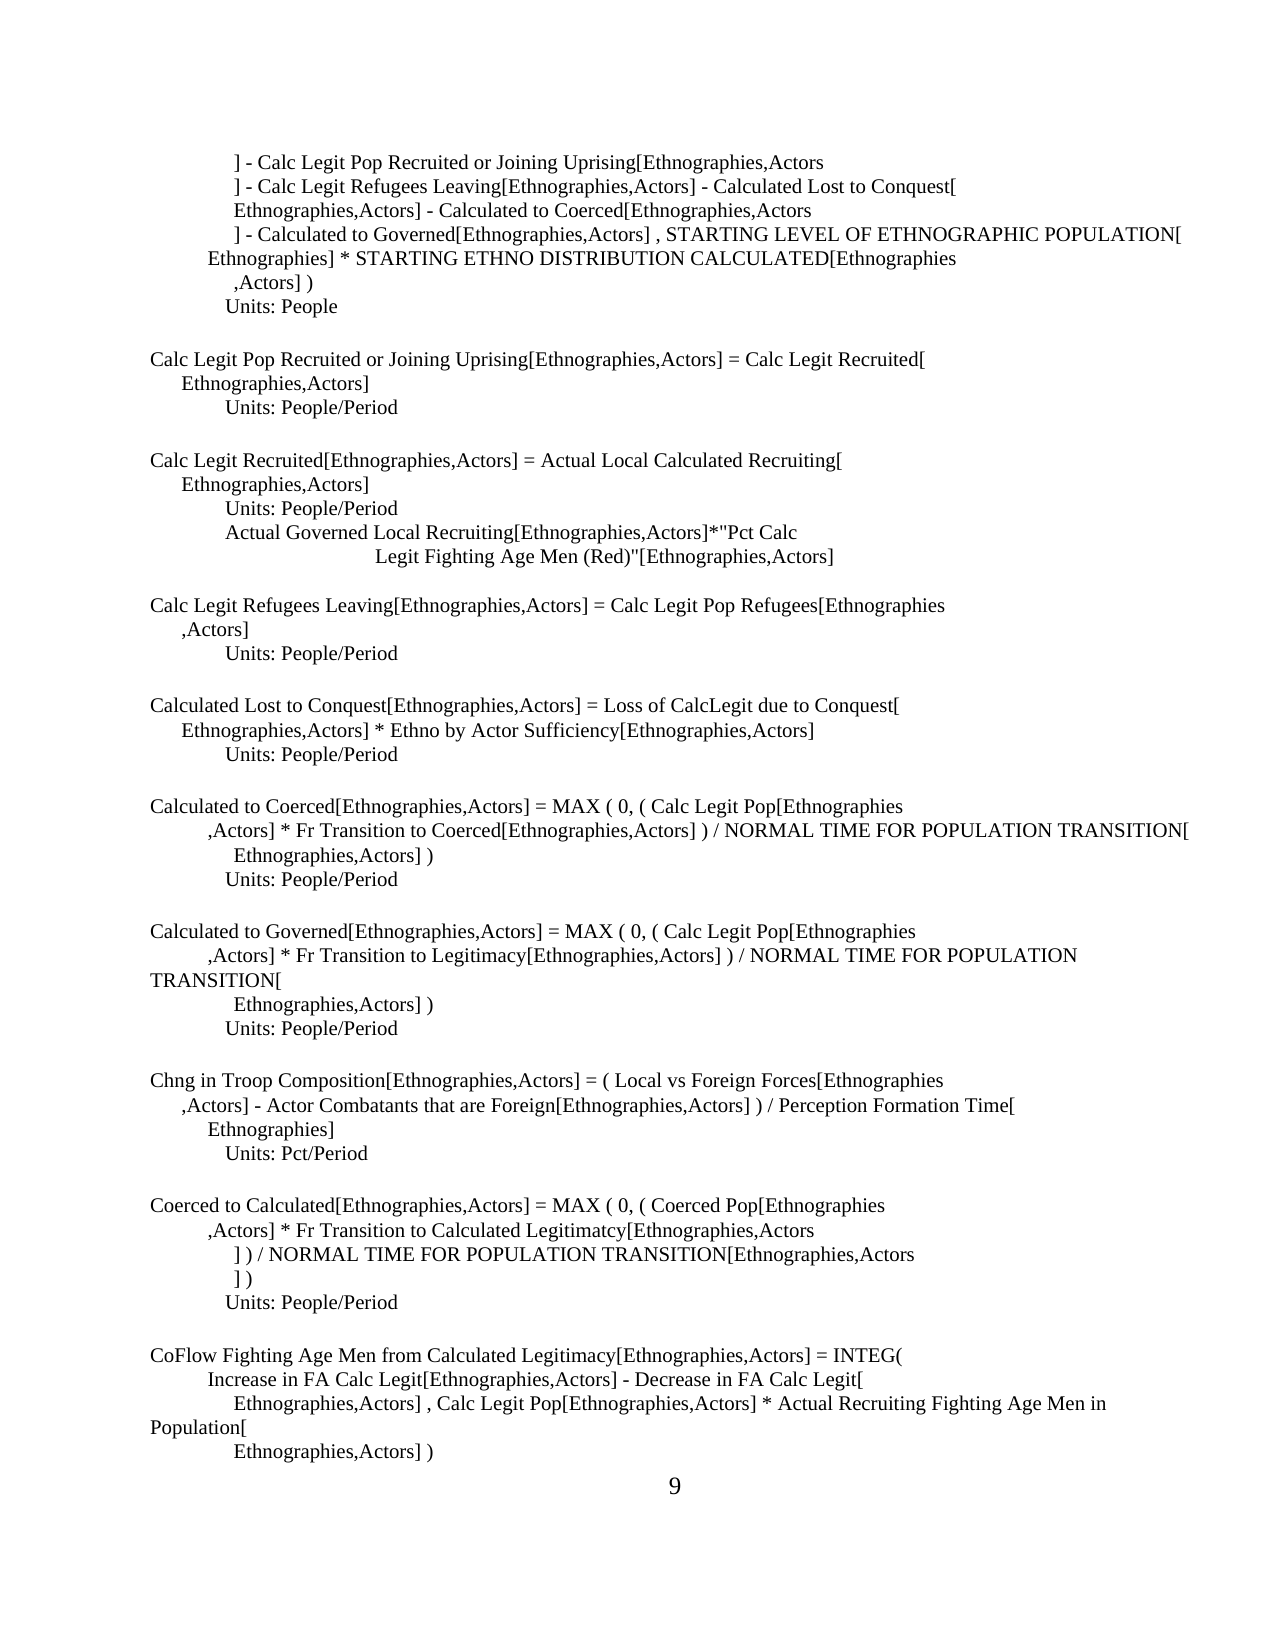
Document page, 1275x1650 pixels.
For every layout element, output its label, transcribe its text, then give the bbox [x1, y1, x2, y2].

text Chng in Troop Composition[Ethnographies,Actors] = ( Local vs Foreign Forces[Ethnographies [150, 1068, 1200, 1092]
text Ethnographies,Actors] - Calculated to Coerced[Ethnographies,Actors [150, 198, 1200, 222]
text ,Actors] ) [150, 270, 1200, 294]
text ] - Calculated to Governed[Ethnographies,Actors] , STARTING LEVEL OF ETHNOGRAPHIC POPULATION[ [150, 222, 1200, 246]
text Calculated Lost to Conquest[Ethnographies,Actors] = Loss of CalcLegit due to Conquest[ [150, 693, 1200, 717]
text Legit Fighting Age Men (Red)"[Ethnographies,Actors] [150, 544, 1200, 568]
text Ethnographies,Actors] , Calc Legit Pop[Ethnographies,Actors] * Actual Recruiting Fighting Age Men in Population[ [150, 1391, 1200, 1439]
text ] - Calc Legit Pop Recruited or Joining Uprising[Ethnographies,Actors [150, 150, 1200, 174]
text Ethnographies,Actors] ) [150, 1439, 1200, 1463]
text Calc Legit Pop Recruited or Joining Uprising[Ethnographies,Actors] = Calc Legit Recruited[ [150, 347, 1200, 371]
text Units: People/Period [150, 1290, 1200, 1314]
text ,Actors] * Fr Transition to Calculated Legitimatcy[Ethnographies,Actors [150, 1217, 1200, 1242]
text ,Actors] - Actor Combatants that are Foreign[Ethnographies,Actors] ) / Perception Formation Time[ [150, 1092, 1200, 1117]
text Units: People/Period [150, 395, 1200, 419]
text CoFlow Fighting Age Men from Calculated Legitimacy[Ethnographies,Actors] = INTEG( [150, 1342, 1200, 1367]
text Actual Governed Local Recruiting[Ethnographies,Actors]*"Pct Calc [150, 520, 1200, 544]
text Units: People/Period [150, 496, 1200, 520]
text Coerced to Calculated[Ethnographies,Actors] = MAX ( 0, ( Coerced Pop[Ethnographies [150, 1193, 1200, 1217]
text Units: People/Period [150, 742, 1200, 766]
text ] ) / NORMAL TIME FOR POPULATION TRANSITION[Ethnographies,Actors [150, 1242, 1200, 1266]
text ] - Calc Legit Refugees Leaving[Ethnographies,Actors] - Calculated Lost to Conquest[ [150, 174, 1200, 198]
text Units: Pct/Period [150, 1141, 1200, 1165]
text Ethnographies,Actors] ) [150, 842, 1200, 867]
text ] ) [150, 1266, 1200, 1290]
text Calculated to Coerced[Ethnographies,Actors] = MAX ( 0, ( Calc Legit Pop[Ethnographies [150, 794, 1200, 818]
text Ethnographies,Actors] * Ethno by Actor Sufficiency[Ethnographies,Actors] [150, 717, 1200, 742]
text Ethnographies] [150, 1117, 1200, 1141]
text ,Actors] [150, 617, 1200, 641]
text Ethnographies,Actors] [150, 472, 1200, 496]
text Ethnographies,Actors] ) [150, 992, 1200, 1016]
text ,Actors] * Fr Transition to Coerced[Ethnographies,Actors] ) / NORMAL TIME FOR POPULATION TRANSITION[ [150, 818, 1200, 842]
text Units: People [150, 294, 1200, 318]
text Ethnographies] * STARTING ETHNO DISTRIBUTION CALCULATED[Ethnographies [150, 246, 1200, 270]
text Increase in FA Calc Legit[Ethnographies,Actors] - Decrease in FA Calc Legit[ [150, 1367, 1200, 1391]
text Calculated to Governed[Ethnographies,Actors] = MAX ( 0, ( Calc Legit Pop[Ethnographies [150, 919, 1200, 943]
text Ethnographies,Actors] [150, 371, 1200, 395]
text Units: People/Period [150, 867, 1200, 891]
text ,Actors] * Fr Transition to Legitimacy[Ethnographies,Actors] ) / NORMAL TIME FOR POPULATION TRANSITION[ [150, 943, 1200, 992]
text Units: People/Period [150, 1016, 1200, 1040]
text Units: People/Period [150, 641, 1200, 665]
text Calc Legit Refugees Leaving[Ethnographies,Actors] = Calc Legit Pop Refugees[Ethnographies [150, 592, 1200, 617]
text Calc Legit Recruited[Ethnographies,Actors] = Actual Local Calculated Recruiting[ [150, 448, 1200, 472]
